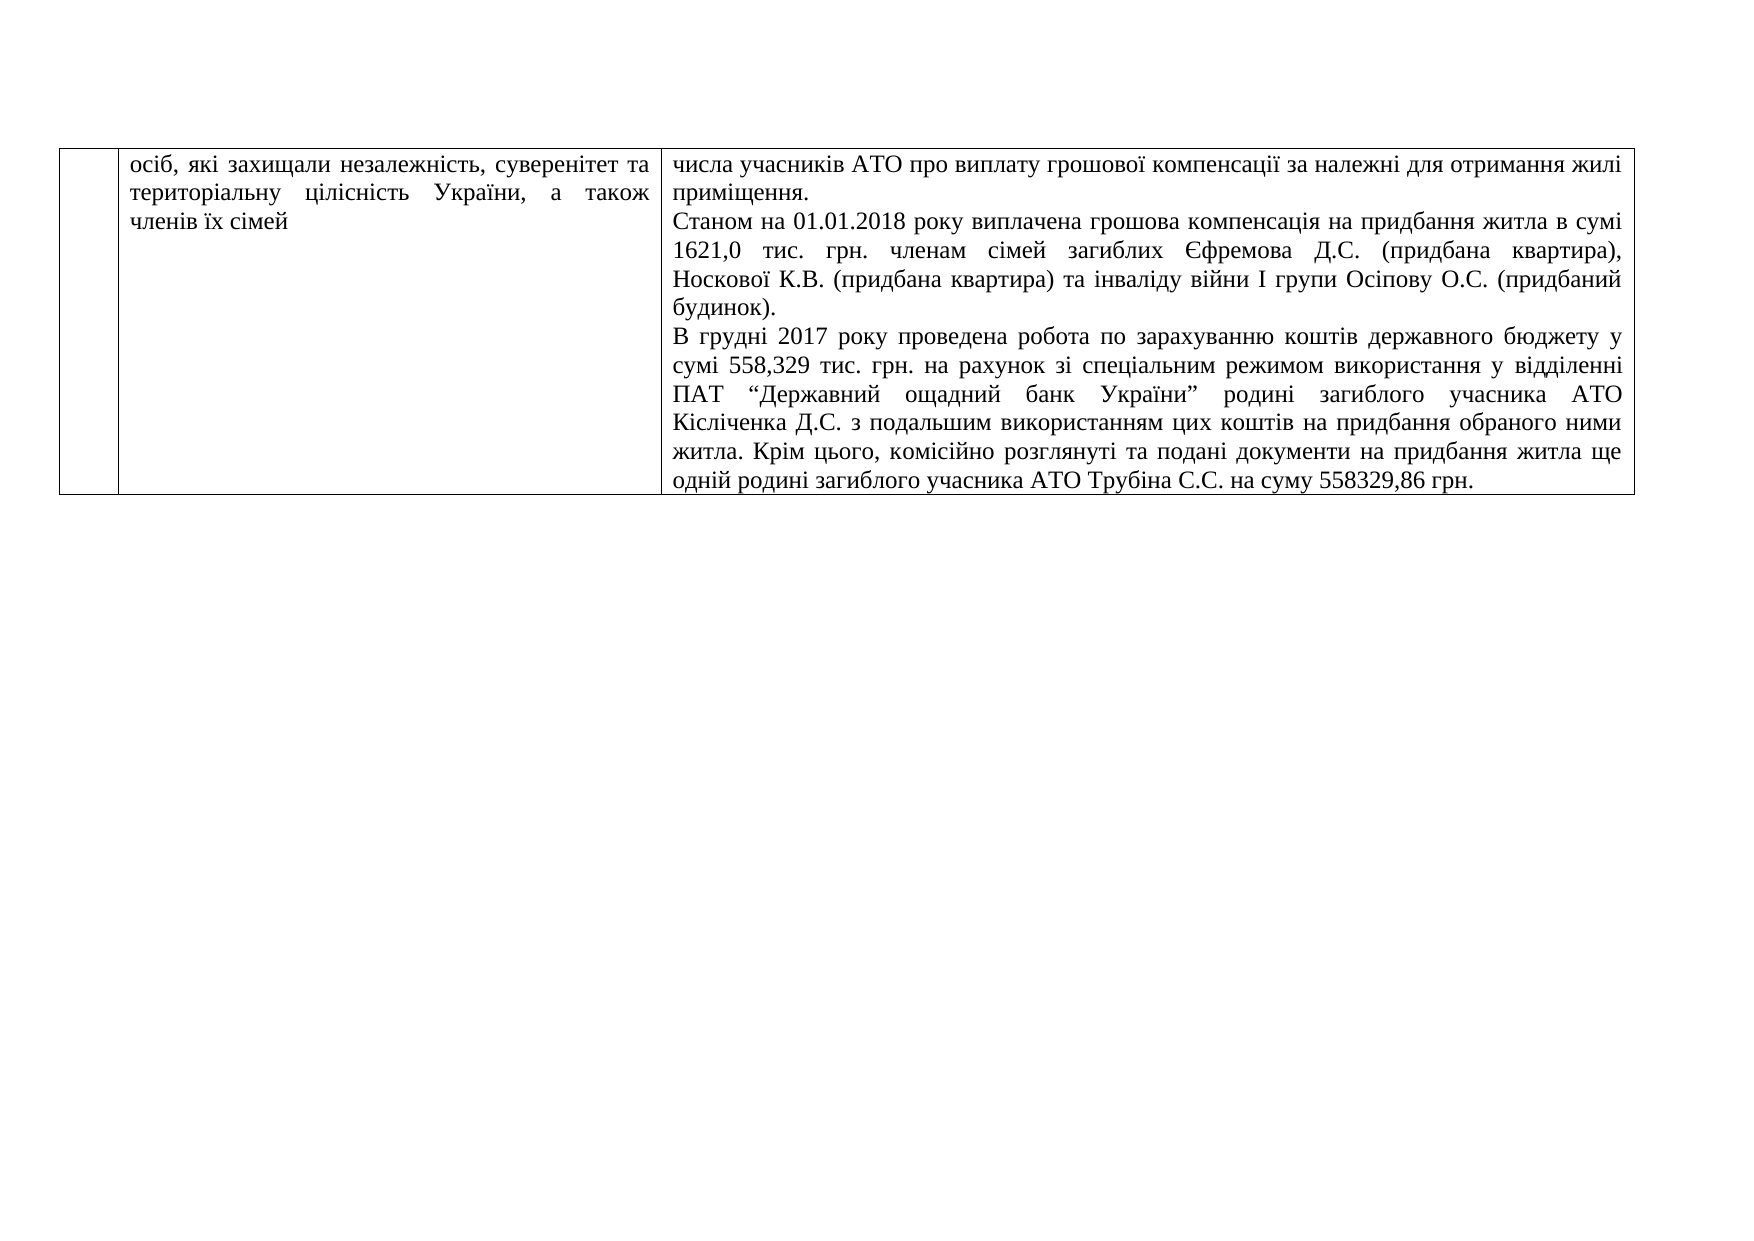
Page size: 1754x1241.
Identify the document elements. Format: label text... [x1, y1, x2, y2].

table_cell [662, 149, 1634, 494]
table_cell 21 [60, 149, 118, 494]
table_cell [119, 149, 661, 494]
